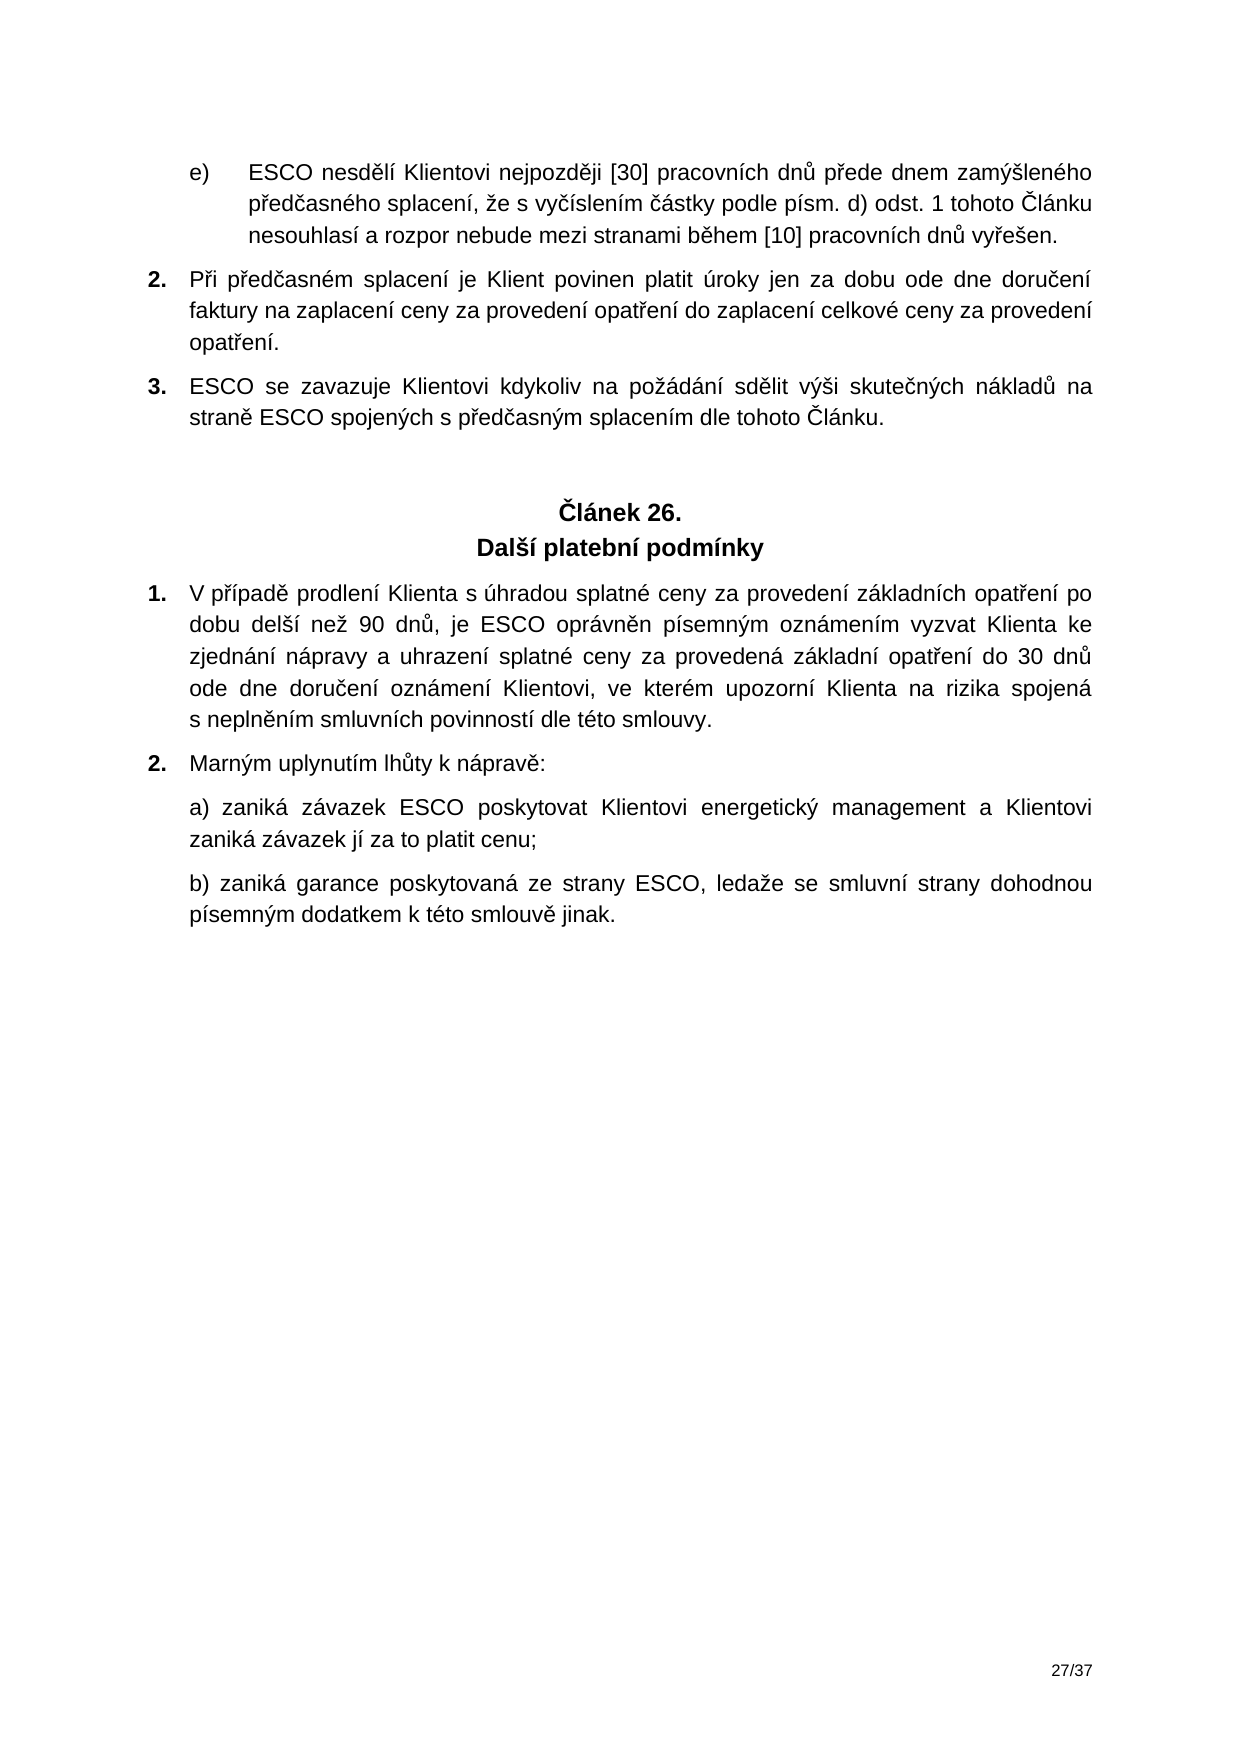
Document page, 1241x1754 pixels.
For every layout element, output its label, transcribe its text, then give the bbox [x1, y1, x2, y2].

subtitle V případě prodlení Klienta s úhradou splatné ceny za provedení základních opatření po dobu delší než 90 dnů, je ESCO oprávněn písemným oznámením vyzvat Klienta ke zjednání nápravy a uhrazení splatné ceny za provedená základní opatření do 30 dnů ode dne doručení oznámení Klientovi, ve kterém upozorní Klienta na rizika spojená s neplněním smluvních povinností dle této smlouvy. [148, 580, 1092, 732]
subtitle ESCO se zavazuje Klientovi kdykoliv na požádání sdělit výši skutečných nákladů na straně ESCO spojených s předčasným splacením dle tohoto Článku. [148, 373, 1092, 431]
subtitle Při předčasném splacení je Klient povinen platit úroky jen za dobu ode dne doručení faktury na zaplacení ceny za provedení opatření do zaplacení celkové ceny za provedení opatření. [148, 266, 1092, 355]
subtitle ESCO nesdělí Klientovi nejpozději [30] pracovních dnů přede dnem zamýšleného předčasného splacení, že s vyčíslením částky podle písm. d) odst. 1 tohoto Článku nesouhlasí a rozpor nebude mezi stranami během [10] pracovních dnů vyřešen. [189, 158, 1092, 248]
subtitle Další platební podmínky [148, 498, 1092, 562]
subtitle a) zaniká závazek ESCO poskytovat Klientovi energetický management a Klientovi zaniká závazek jí za to platit cenu; [189, 794, 1092, 852]
subtitle b) zaniká garance poskytovaná ze strany ESCO, ledaže se smluvní strany dohodnou písemným dodatkem k této smlouvě jinak. [189, 870, 1092, 928]
subtitle Marným uplynutím lhůty k nápravě: [148, 750, 1092, 777]
